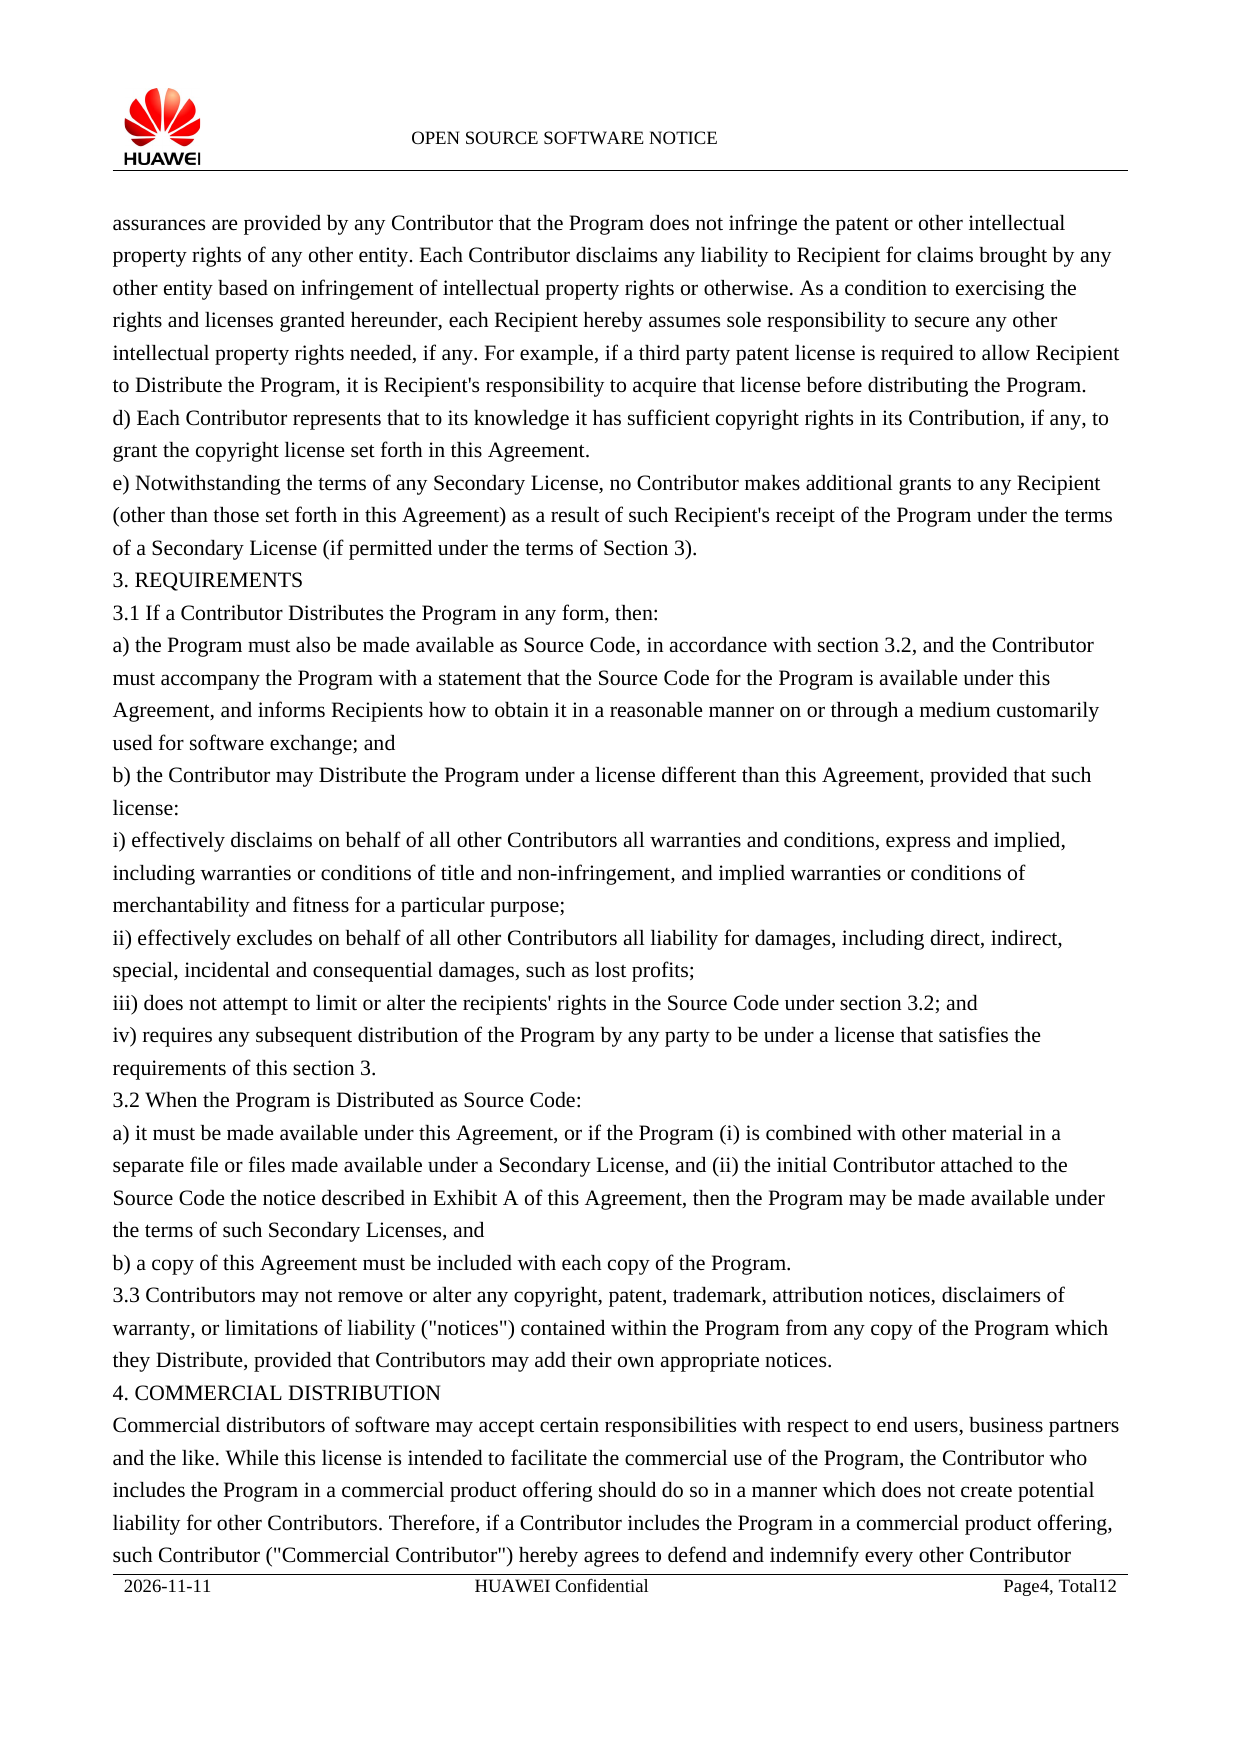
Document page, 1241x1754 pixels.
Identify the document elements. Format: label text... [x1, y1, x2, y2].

picture [124, 88, 201, 165]
